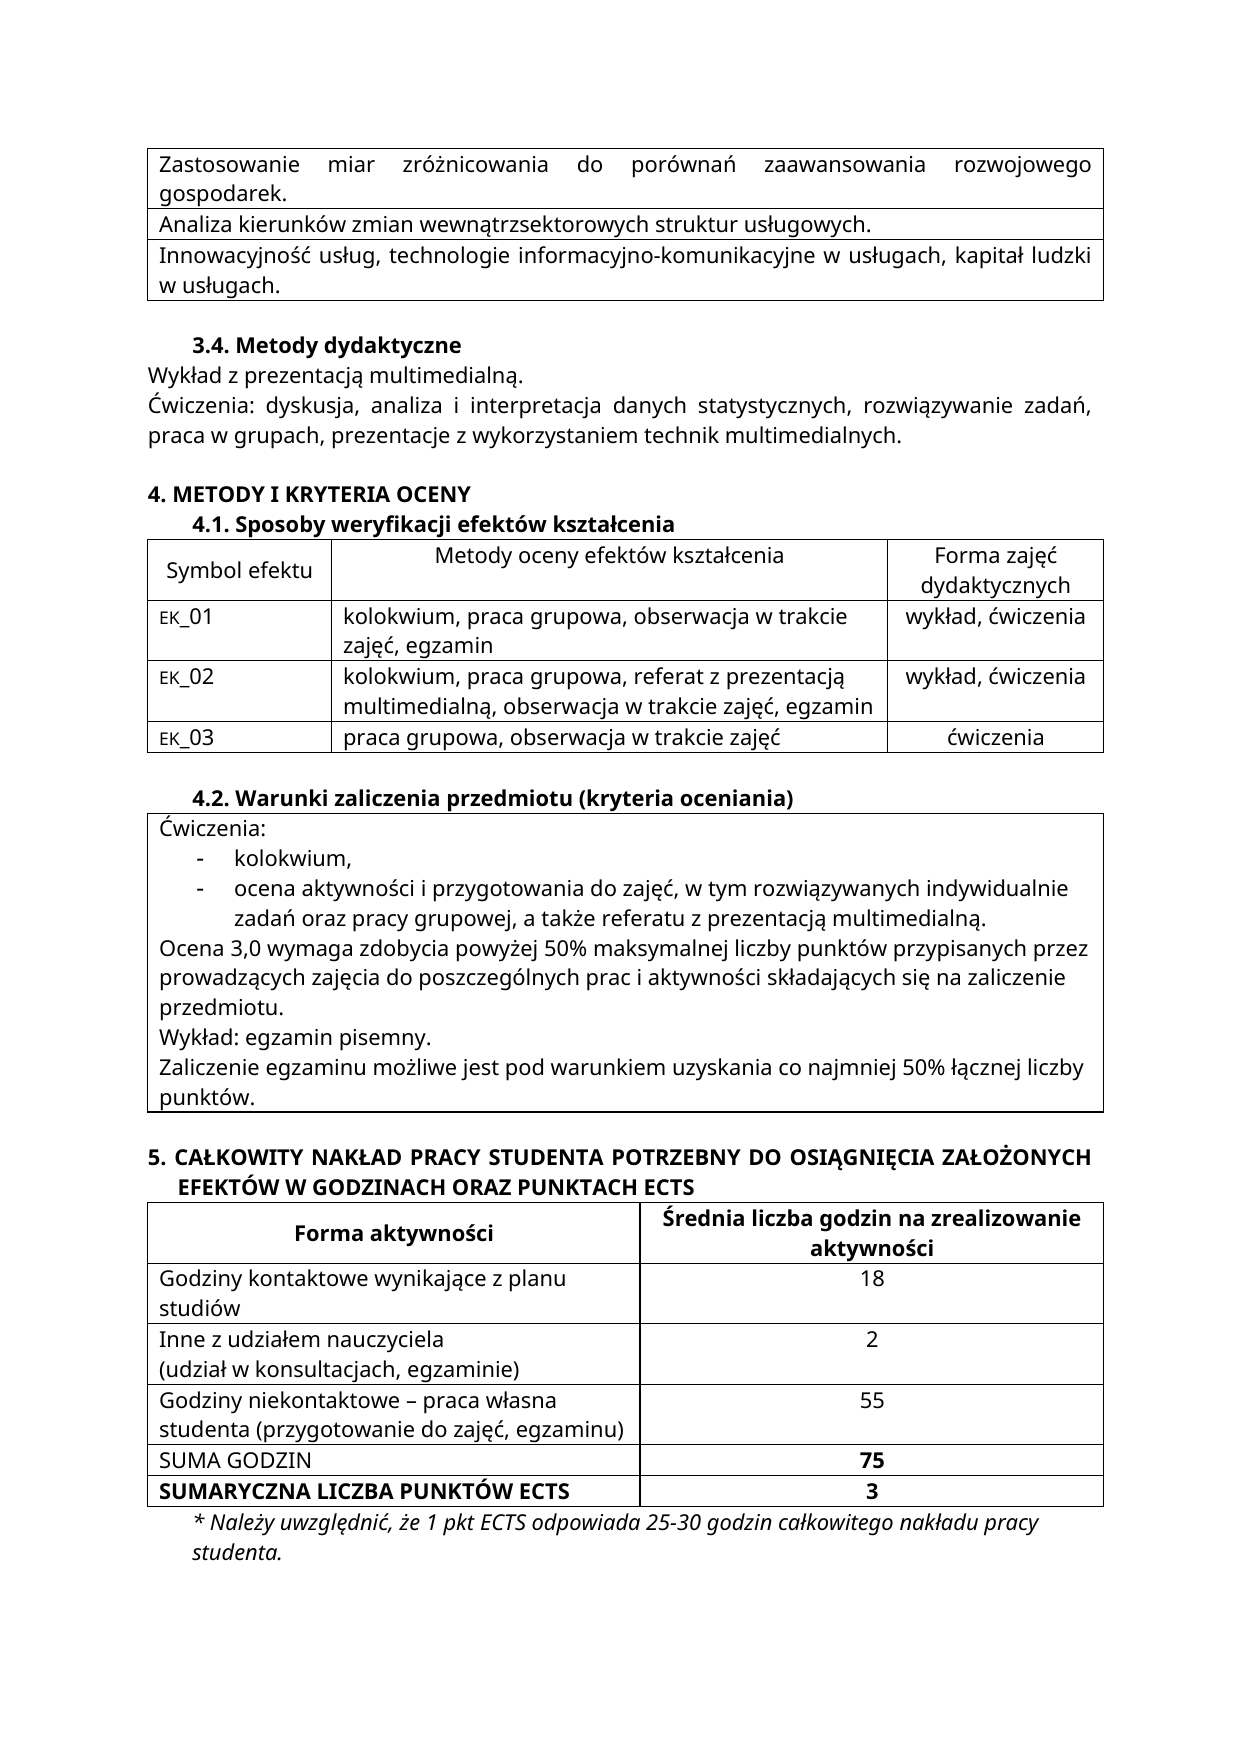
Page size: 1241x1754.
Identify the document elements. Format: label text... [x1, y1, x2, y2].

table_cell kolokwium, praca grupowa, obserwacja w trakcie zajęć, egzamin [332, 601, 887, 660]
table_cell 2 [641, 1324, 1103, 1384]
table_cell ek_01 [148, 601, 331, 660]
table_cell Godziny kontaktowe wynikające z planu studiów [148, 1264, 639, 1323]
table_cell Analiza kierunków zmian wewnątrzsektorowych struktur usługowych. [148, 209, 1103, 239]
text 4.1. Sposoby weryfikacji efektów kształcenia [192, 509, 1093, 539]
table_header Forma zajęć dydaktycznych [888, 540, 1103, 600]
table_cell kolokwium, praca grupowa, referat z prezentacją multimedialną, obserwacja w trakcie zajęć, egzamin [332, 661, 887, 721]
table_cell Innowacyjność usług, technologie informacyjno-komunikacyjne w usługach, kapitał ludzki w usługach. [148, 240, 1103, 300]
table_cell wykład, ćwiczenia [888, 661, 1103, 721]
text 3.4. Metody dydaktyczne [192, 331, 1093, 360]
table_cell wykład, ćwiczenia [888, 601, 1103, 660]
text 4.2. Warunki zaliczenia przedmiotu (kryteria oceniania) [192, 783, 1093, 812]
table_cell ek_02 [148, 661, 331, 721]
table_cell Godziny niekontaktowe – praca własna studenta (przygotowanie do zajęć, egzaminu) [148, 1385, 639, 1444]
table_header Ćwiczenia: kolokwium, ocena aktywności i przygotowania do zajęć, w tym rozwiązywanych indywidualnie zadań oraz pracy grupowej, a także referatu z prezentacją multimedialną. Ocena 3,0 wymaga zdobycia powyżej 50% maksymalnej liczby punktów przypisanych przez prowadzących zajęcia do poszczególnych prac i aktywności składających się na zaliczenie przedmiotu. Wykład: egzamin pisemny. Zaliczenie egzaminu możliwe jest pod warunkiem uzyskania co najmniej 50% łącznej liczby punktów. [148, 814, 1103, 1111]
table_header Forma aktywności [148, 1203, 639, 1262]
table_cell 3 [641, 1476, 1103, 1506]
table_cell 18 [641, 1264, 1103, 1323]
table_header Symbol efektu [148, 540, 331, 600]
table_cell SUMA GODZIN [148, 1445, 639, 1475]
table_cell ek_03 [148, 722, 331, 752]
text 4. METODY I KRYTERIA OCENY [148, 479, 1093, 509]
table_cell Zastosowanie miar zróżnicowania do porównań zaawansowania rozwojowego gospodarek. [148, 149, 1103, 208]
table_cell SUMARYCZNA LICZBA PUNKTÓW ECTS [148, 1476, 639, 1506]
table_cell praca grupowa, obserwacja w trakcie zajęć [332, 722, 887, 752]
text 5. CAŁKOWITY NAKŁAD PRACY STUDENTA POTRZEBNY DO OSIĄGNIĘCIA ZAŁOŻONYCH EFEKTÓW W GODZINACH ORAZ PUNKTACH ECTS [148, 1142, 1093, 1202]
text Wykład z prezentacją multimedialną. [148, 360, 1093, 390]
table_cell ćwiczenia [888, 722, 1103, 752]
table_header Metody oceny efektów kształcenia [332, 540, 887, 600]
table_cell 75 [641, 1445, 1103, 1475]
table_cell 55 [641, 1385, 1103, 1444]
table_cell Inne z udziałem nauczyciela (udział w konsultacjach, egzaminie) [148, 1324, 639, 1384]
text Ćwiczenia: dyskusja, analiza i interpretacja danych statystycznych, rozwiązywanie zadań, praca w grupach, prezentacje z wykorzystaniem technik multimedialnych. [148, 390, 1093, 450]
text * Należy uwzględnić, że 1 pkt ECTS odpowiada 25-30 godzin całkowitego nakładu pracy studenta. [192, 1507, 1093, 1567]
table_header Średnia liczba godzin na zrealizowanie aktywności [641, 1203, 1103, 1262]
